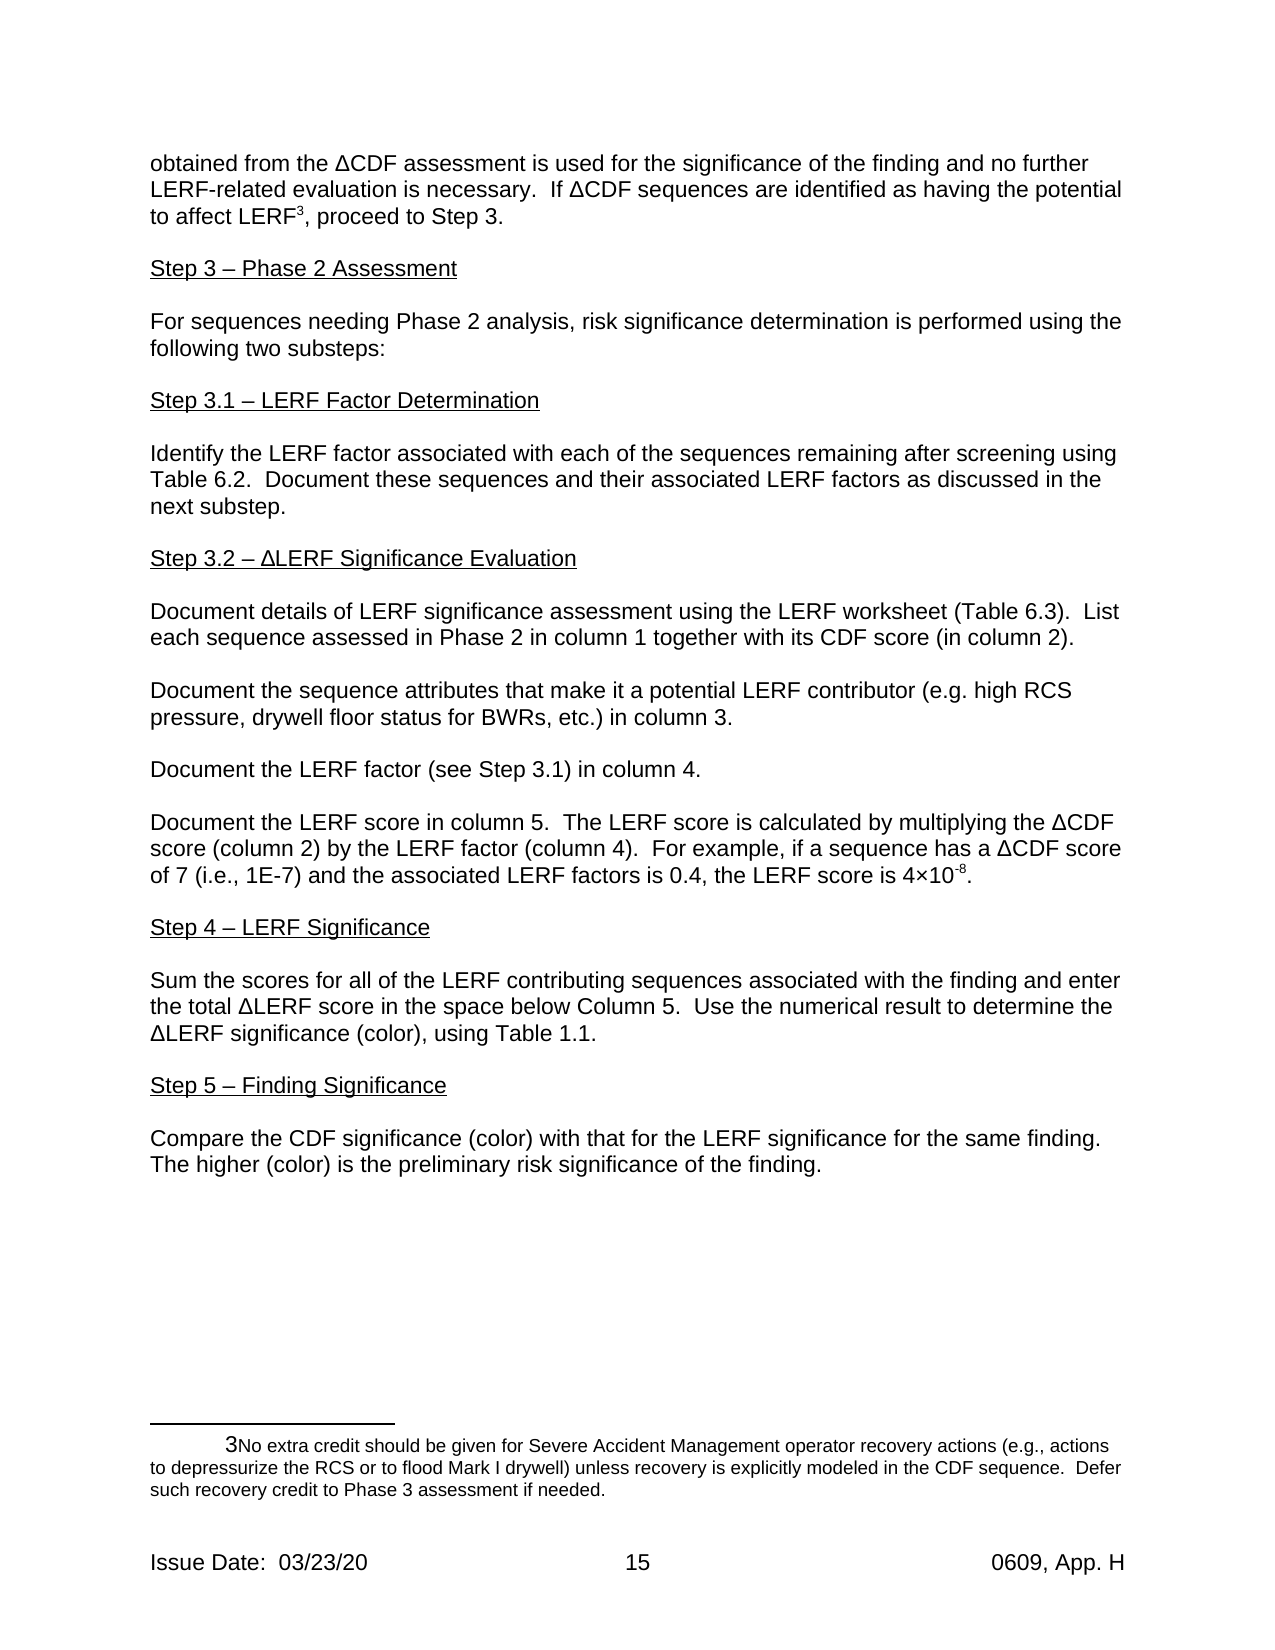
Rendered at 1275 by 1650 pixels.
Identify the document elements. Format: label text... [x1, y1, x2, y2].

text For sequences needing Phase 2 analysis, risk significance determination is performed using the following two substeps: [150, 308, 1125, 361]
text Step 3 – Phase 2 Assessment [150, 255, 1125, 282]
text Step 5 – Finding Significance [150, 1072, 1125, 1099]
text Sum the scores for all of the LERF contributing sequences associated with the finding and enter the total ΔLERF score in the space below Column 5. Use the numerical result to determine the ΔLERF significance (color), using Table 1.1. [150, 967, 1125, 1046]
text Document the LERF factor (see Step 3.1) in column 4. [150, 756, 1125, 782]
text Document the LERF score in column 5. The LERF score is calculated by multiplying the ΔCDF score (column 2) by the LERF factor (column 4). For example, if a sequence has a ΔCDF score of 7 (i.e., 1E-7) and the associated LERF factors is 0.4, the LERF score is 4×10-8. [150, 809, 1125, 888]
text Step 3.1 – LERF Factor Determination [150, 387, 1125, 413]
text Document the sequence attributes that make it a potential LERF contributor (e.g. high RCS pressure, drywell floor status for BWRs, etc.) in column 3. [150, 677, 1125, 730]
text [150, 150, 1125, 229]
text Identify the LERF factor associated with each of the sequences remaining after screening using Table 6.2. Document these sequences and their associated LERF factors as discussed in the next substep. [150, 440, 1125, 519]
text Step 4 – LERF Significance [150, 914, 1125, 941]
text Compare the CDF significance (color) with that for the LERF significance for the same finding. The higher (color) is the preliminary risk significance of the finding. [150, 1125, 1125, 1178]
text Step 3.2 – ∆LERF Significance Evaluation [150, 545, 1125, 572]
text Document details of LERF significance assessment using the LERF worksheet (Table 6.3). List each sequence assessed in Phase 2 in column 1 together with its CDF score (in column 2). [150, 598, 1125, 651]
